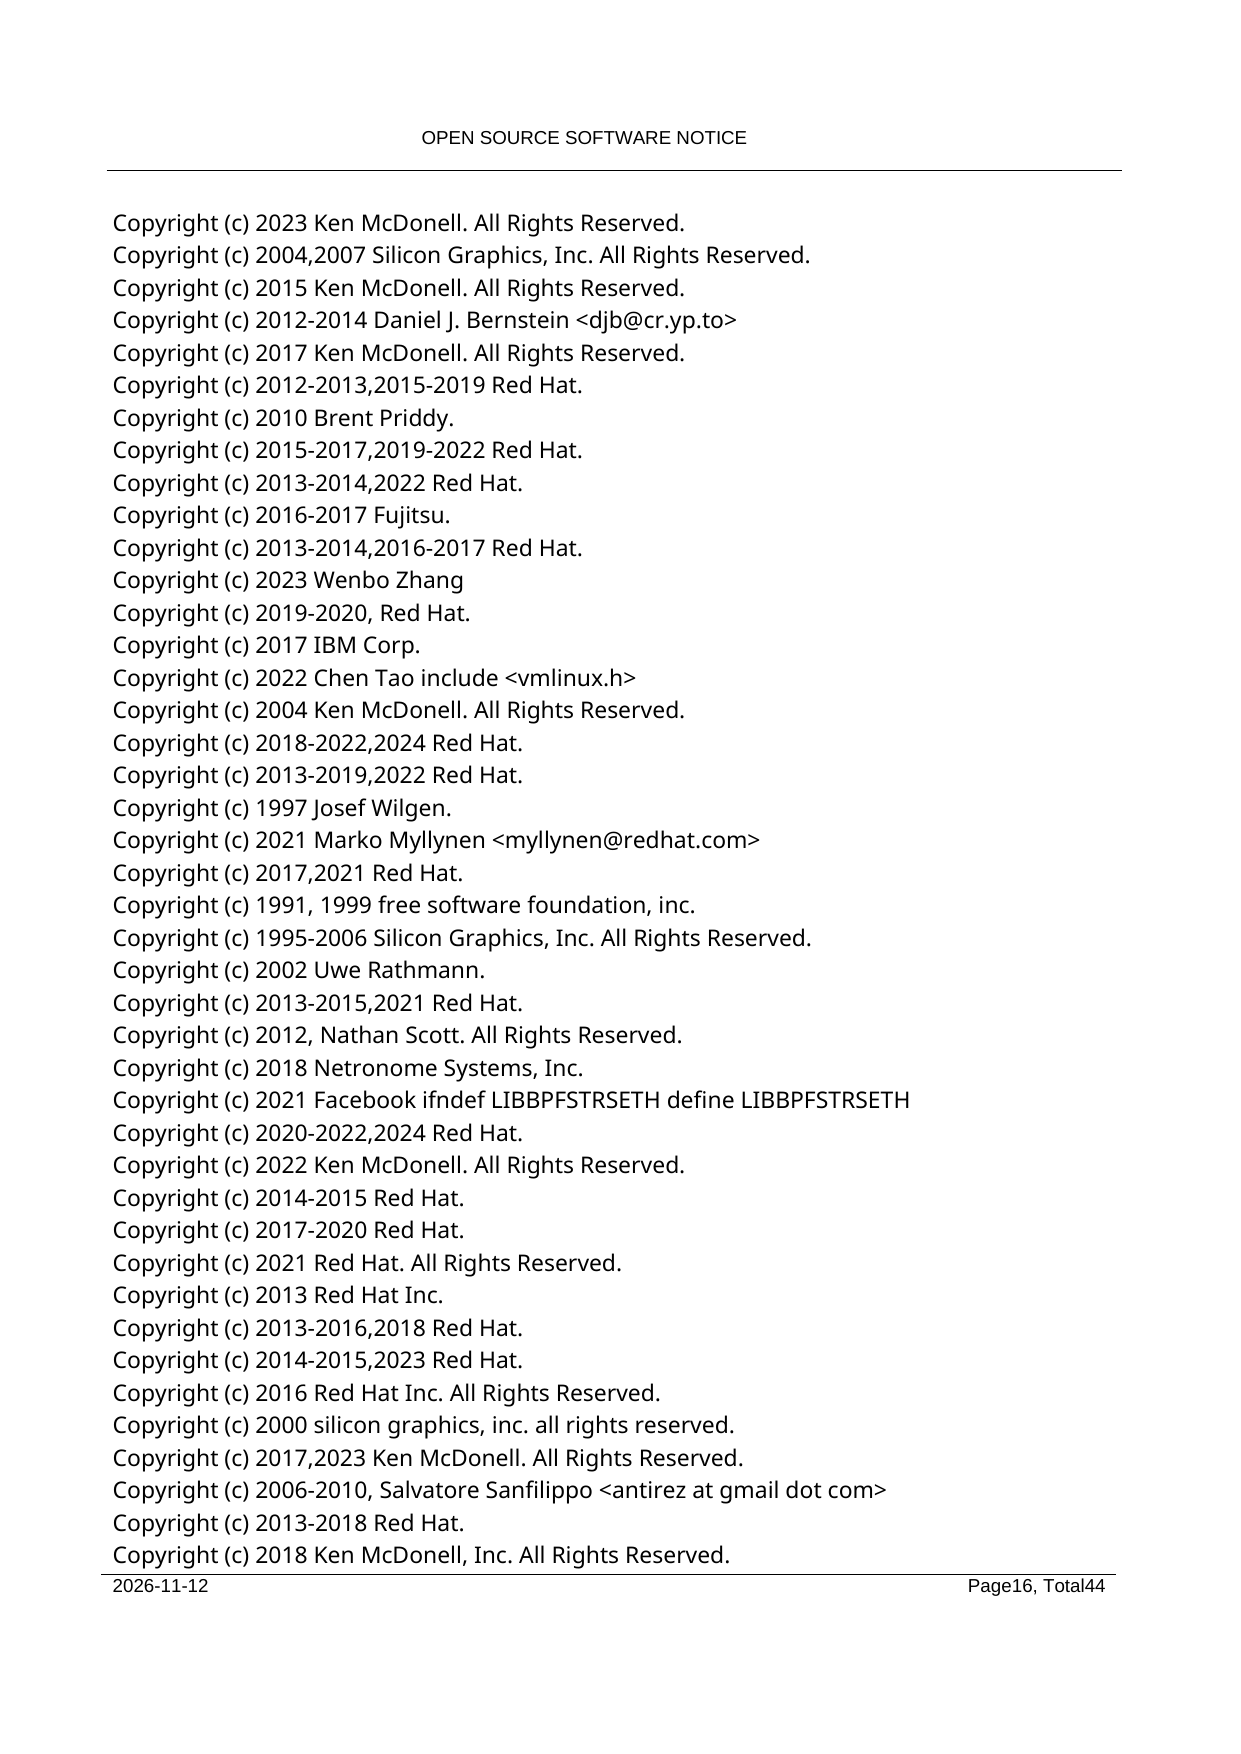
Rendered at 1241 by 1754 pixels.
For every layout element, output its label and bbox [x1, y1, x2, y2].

text [112, 206, 1128, 1571]
